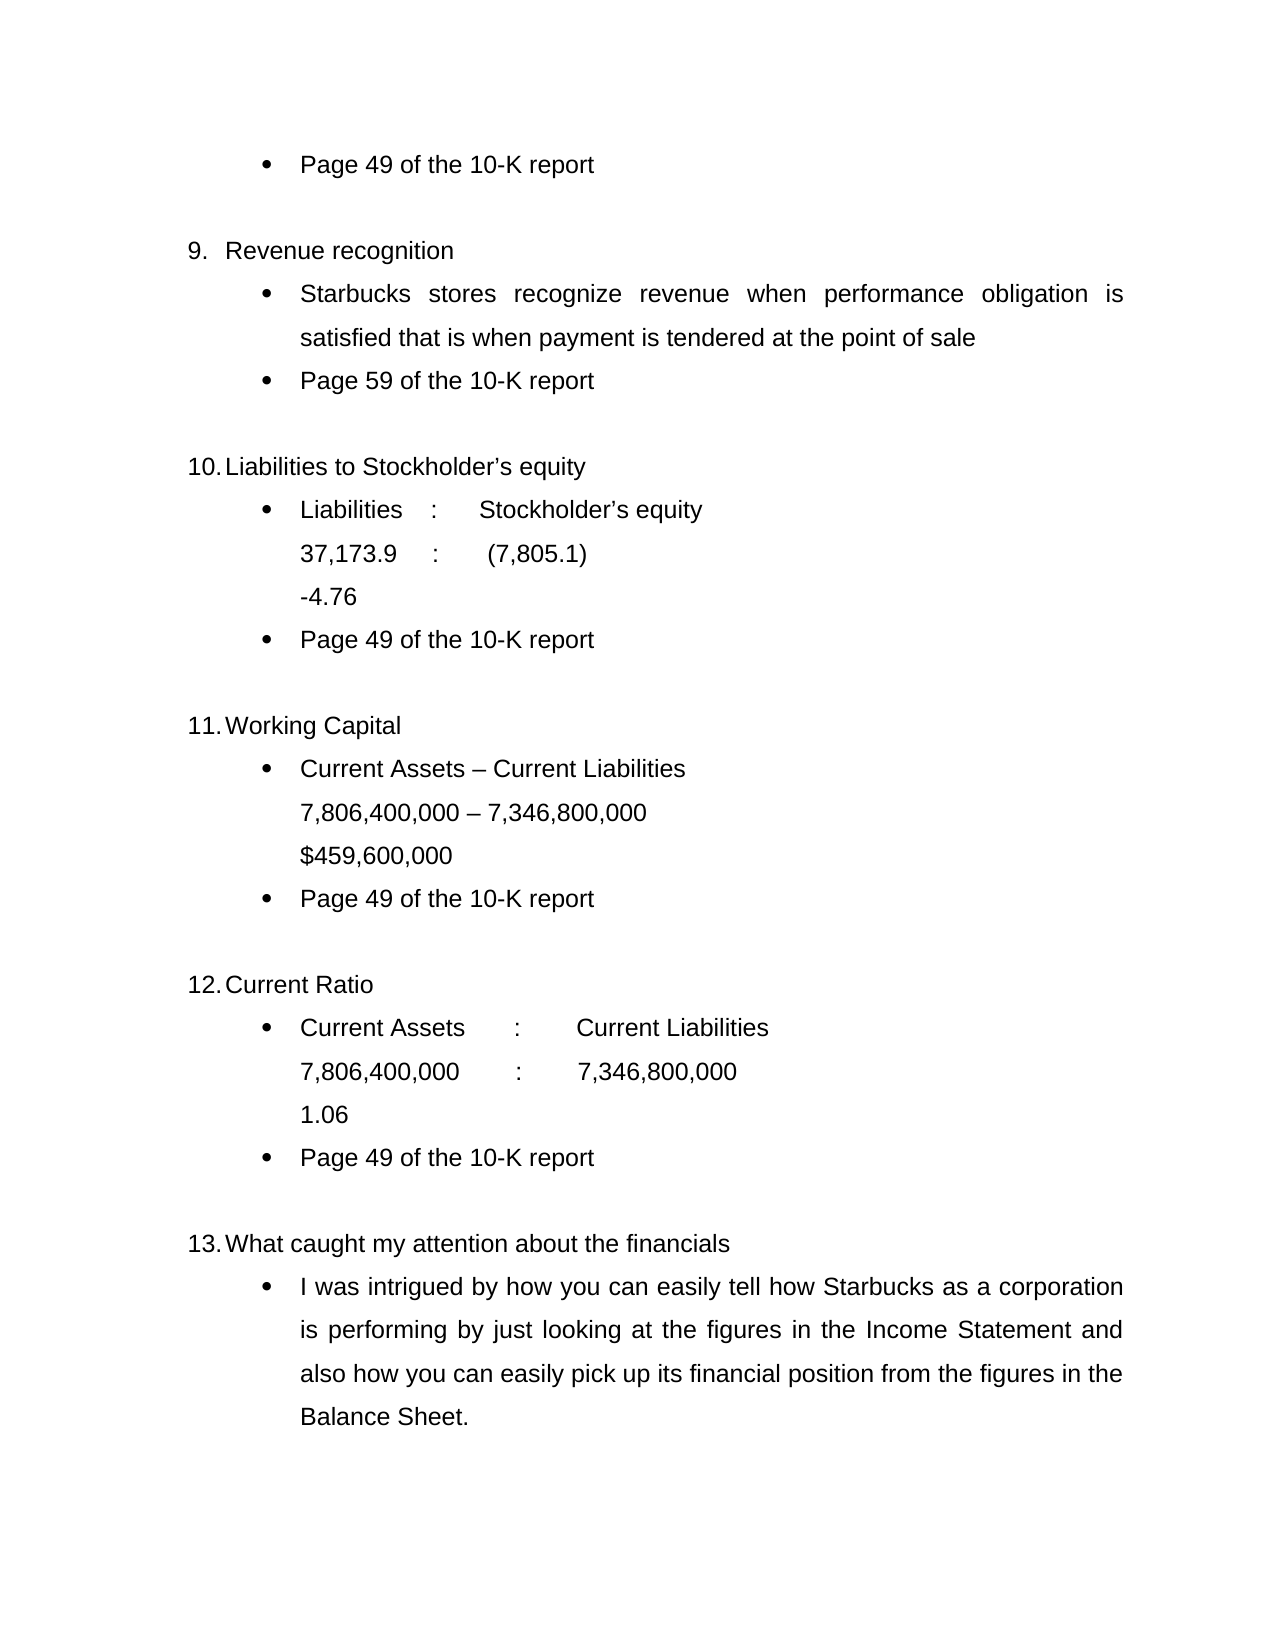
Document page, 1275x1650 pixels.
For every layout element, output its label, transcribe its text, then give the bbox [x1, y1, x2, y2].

list Starbucks stores recognize revenue when performance obligation is satisfied that is when payment is tendered at the point of sale [262, 279, 1125, 351]
list 7,806,400,000 : 7,346,800,000 [300, 1056, 1125, 1085]
list Liabilities to Stockholder’s equity [187, 452, 1125, 481]
list 1.06 [300, 1099, 1125, 1128]
list Current Assets – Current Liabilities [262, 754, 1125, 783]
list -4.76 [300, 582, 1125, 610]
list I was intrigued by how you can easily tell how Starbucks as a corporation is performing by just looking at the figures in the Income Statement and also how you can easily pick up its financial position from the figures in the Balance Sheet. [262, 1272, 1125, 1430]
list Page 59 of the 10-K report [262, 366, 1125, 395]
list Current Ratio [187, 970, 1125, 999]
list Page 49 of the 10-K report [262, 150, 1125, 179]
list 7,806,400,000 – 7,346,800,000 [300, 797, 1125, 826]
list What caught my attention about the financials [187, 1229, 1125, 1258]
list $459,600,000 [300, 841, 1125, 869]
list Revenue recognition [187, 236, 1125, 265]
list Working Capital [187, 711, 1125, 740]
list Liabilities : Stockholder’s equity [262, 495, 1125, 524]
list 37,173.9 : (7,805.1) [300, 538, 1125, 567]
list Page 49 of the 10-K report [262, 625, 1125, 654]
list Page 49 of the 10-K report [262, 884, 1125, 913]
list Current Assets : Current Liabilities [262, 1013, 1125, 1042]
list Page 49 of the 10-K report [262, 1143, 1125, 1172]
